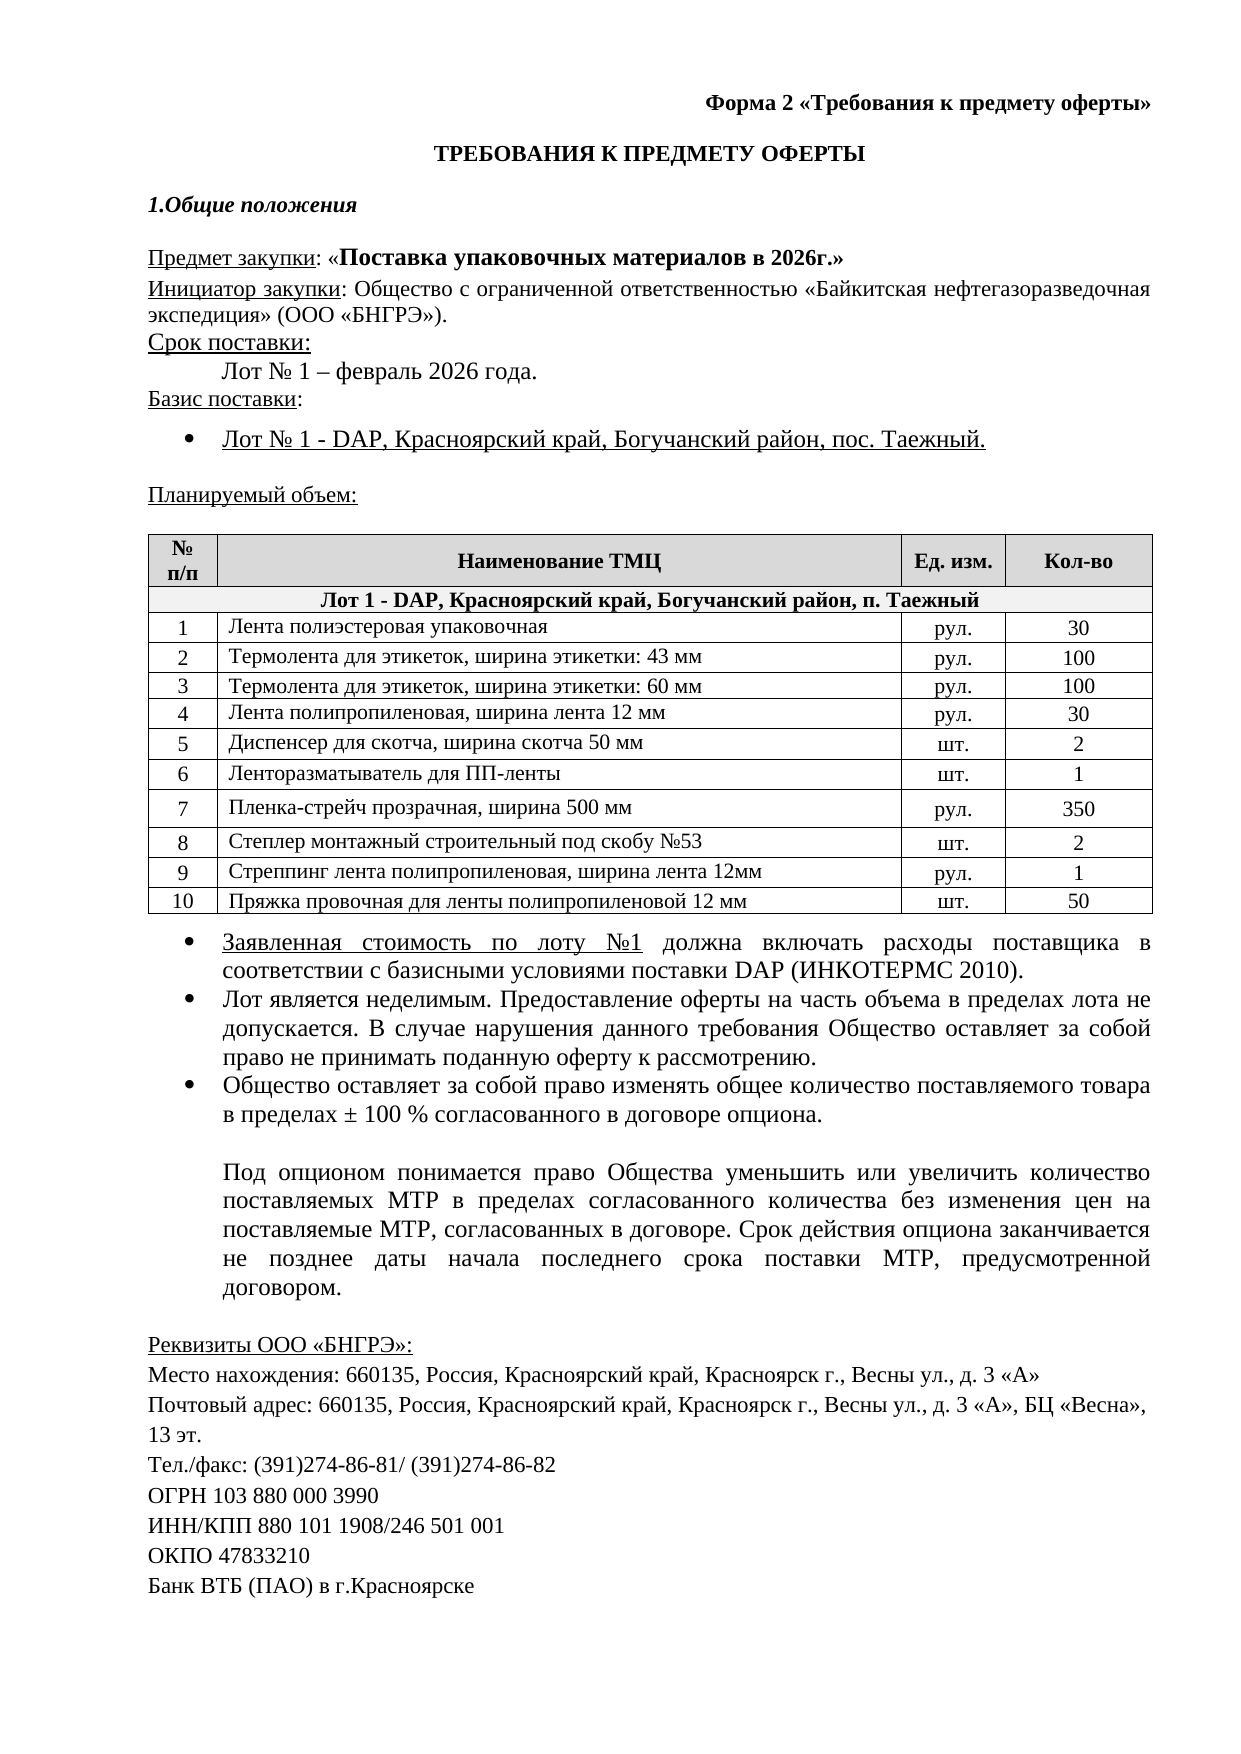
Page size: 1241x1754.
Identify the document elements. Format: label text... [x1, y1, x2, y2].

text ТРЕБОВАНИЯ К ПРЕДМЕТУ ОФЕРТЫ [148, 140, 1152, 166]
table_cell 4 [149, 699, 217, 728]
text Лот № 1 – февраль 2026 года. [148, 356, 1152, 385]
table_cell Степлер монтажный строительный под скобу №53 [218, 828, 901, 857]
table_cell Термолента для этикеток, ширина этикетки: 43 мм [218, 643, 901, 672]
text Предмет закупки: «Поставка упаковочных материалов в 2026г.» [148, 242, 1152, 271]
table_cell Лента полиэстеровая упаковочная [218, 613, 901, 642]
list Заявленная стоимость по лоту №1 должна включать расходы поставщика в соответствии с базисными условиями поставки DAP (ИНКОТЕРМС 2010). [185, 927, 1152, 984]
table_header Ед. изм. [902, 535, 1005, 586]
table_cell Диспенсер для скотча, ширина скотча 50 мм [218, 729, 901, 758]
table_cell 1 [149, 613, 217, 642]
text ОГРН 103 880 000 3990 [148, 1482, 1152, 1508]
table_cell 30 [1006, 699, 1152, 728]
table_cell шт. [902, 729, 1005, 758]
text ОКПО 47833210 [148, 1542, 1152, 1568]
table_header № п/п [149, 535, 217, 586]
list Под опционом понимается право Общества уменьшить или увеличить количество поставляемых МТР в пределах согласованного количества без изменения цен на поставляемые МТР, согласованных в договоре. Срок действия опциона заканчивается не позднее даты начала последнего срока поставки МТР, предусмотренной договором. [223, 1157, 1152, 1301]
table_cell рул. [902, 699, 1005, 728]
table_cell шт. [902, 888, 1005, 913]
table_cell рул. [902, 613, 1005, 642]
table_cell 1 [1006, 858, 1152, 887]
text Планируемый объем: [148, 481, 1152, 508]
table_cell 2 [1006, 828, 1152, 857]
table_cell 10 [149, 888, 217, 913]
text Срок поставки: [148, 327, 1152, 356]
table_cell рул. [902, 673, 1005, 698]
table_header Кол-во [1006, 535, 1152, 586]
table_cell Пряжка провочная для ленты полипропиленовой 12 мм [218, 888, 901, 913]
text 1.Общие положения [148, 191, 1152, 217]
table_cell 2 [1006, 729, 1152, 758]
table_cell рул. [902, 643, 1005, 672]
table_cell 3 [149, 673, 217, 698]
table_cell 9 [149, 858, 217, 887]
list Лот № 1 - DAP, Красноярский край, Богучанский район, пос. Таежный. [185, 424, 1152, 453]
table_cell 100 [1006, 643, 1152, 672]
table_cell 50 [1006, 888, 1152, 913]
text Инициатор закупки: Общество с ограниченной ответственностью «Байкитская нефтегазоразведочная экспедиция» (ООО «БНГРЭ»). [148, 275, 1152, 327]
text Базис поставки: [148, 385, 1152, 411]
table_cell 7 [149, 790, 217, 827]
text Тел./факс: (391)274-86-81/ (391)274-86-82 [148, 1452, 1152, 1478]
table_cell рул. [902, 790, 1005, 827]
table_cell Стреппинг лента полипропиленовая, ширина лента 12мм [218, 858, 901, 887]
list Общество оставляет за собой право изменять общее количество поставляемого товара в пределах ± 100 % согласованного в договоре опциона. [185, 1071, 1152, 1128]
table_cell 6 [149, 760, 217, 788]
text Место нахождения: 660135, Россия, Красноярский край, Красноярск г., Весны ул., д. 3 «А» [148, 1361, 1152, 1387]
text Почтовый адрес: 660135, Россия, Красноярский край, Красноярск г., Весны ул., д. 3 «А», БЦ «Весна», 13 эт. [148, 1391, 1152, 1448]
table_cell 100 [1006, 673, 1152, 698]
table_cell 30 [1006, 613, 1152, 642]
table_cell Термолента для этикеток, ширина этикетки: 60 мм [218, 673, 901, 698]
table_cell 5 [149, 729, 217, 758]
text Форма 2 «Требования к предмету оферты» [148, 89, 1152, 115]
table_cell рул. [902, 858, 1005, 887]
table_cell шт. [902, 760, 1005, 788]
table_cell 8 [149, 828, 217, 857]
table_cell 2 [149, 643, 217, 672]
table_cell Пленка-стрейч прозрачная, ширина 500 мм [218, 790, 901, 827]
table_cell 1 [1006, 760, 1152, 788]
table_cell Лот 1 - DAP, Красноярский край, Богучанский район, п. Таежный [149, 587, 1152, 612]
table_header Наименование ТМЦ [218, 535, 901, 586]
table_cell Ленторазматыватель для ПП-ленты [218, 760, 901, 788]
text Банк ВТБ (ПАО) в г.Красноярске [148, 1572, 1152, 1599]
table_cell шт. [902, 828, 1005, 857]
text ИНН/КПП 880 101 1908/246 501 001 [148, 1512, 1152, 1538]
table_cell 350 [1006, 790, 1152, 827]
table_cell Лента полипропиленовая, ширина лента 12 мм [218, 699, 901, 728]
list Лот является неделимым. Предоставление оферты на часть объема в пределах лота не допускается. В случае нарушения данного требования Общество оставляет за собой право не принимать поданную оферту к рассмотрению. [185, 984, 1152, 1071]
text Реквизиты ООО «БНГРЭ»: [148, 1331, 1152, 1357]
